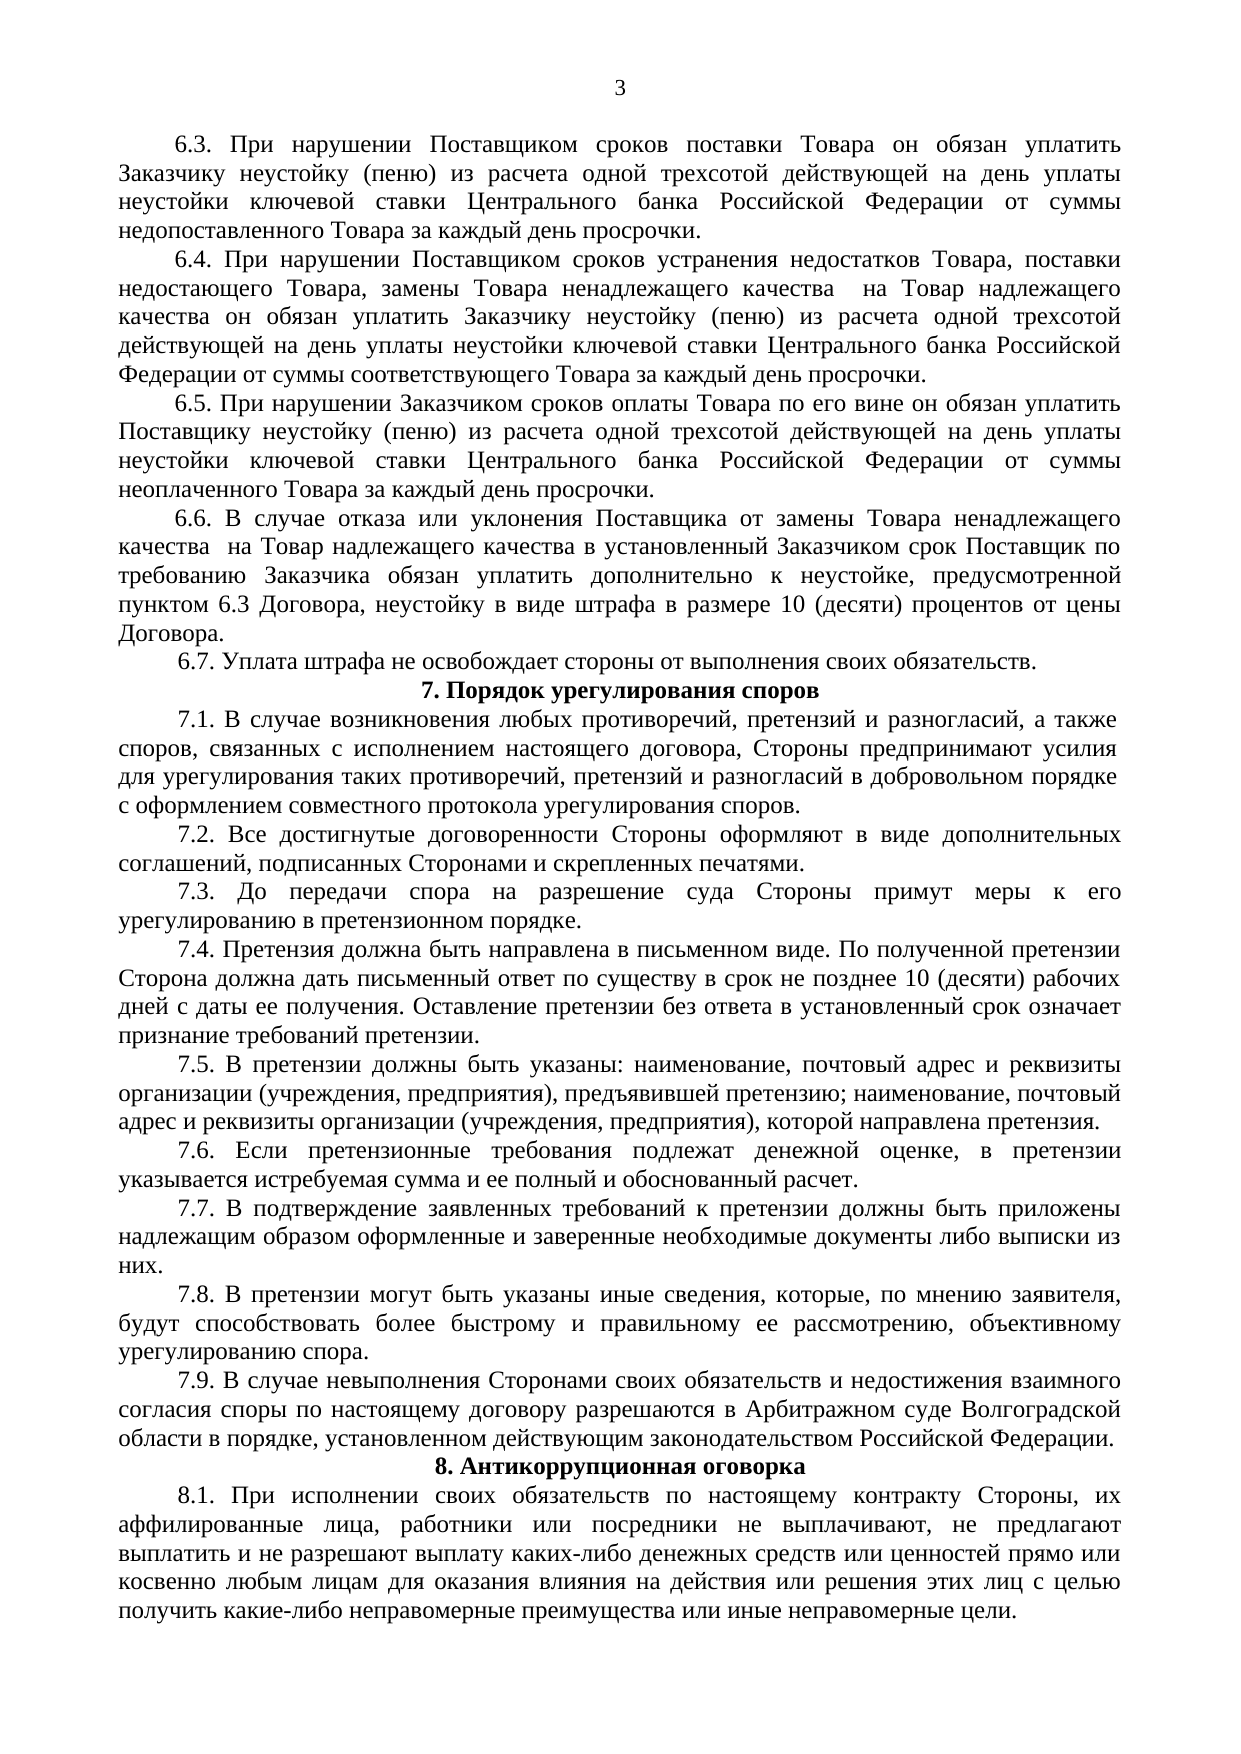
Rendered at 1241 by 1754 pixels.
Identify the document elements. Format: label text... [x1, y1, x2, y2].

text 6.5. При нарушении Заказчиком сроков оплаты Товара по его вине он обязан уплатить Поставщику неустойку (пеню) из расчета одной трехсотой действующей на день уплаты неустойки ключевой ставки Центрального банка Российской Федерации от суммы неоплаченного Товара за каждый день просрочки. [118, 388, 1122, 503]
text 6.7. Уплата штрафа не освобождает стороны от выполнения своих обязательств. [118, 646, 1122, 675]
text 7.4. Претензия должна быть направлена в письменном виде. По полученной претензии Сторона должна дать письменный ответ по существу в срок не позднее 10 (десяти) рабочих дней с даты ее получения. Оставление претензии без ответа в установленный срок означает признание требований претензии. [118, 934, 1122, 1049]
text 6.6. В случае отказа или уклонения Поставщика от замены Товара ненадлежащего качества на Товар надлежащего качества в установленный Заказчиком срок Поставщик по требованию Заказчика обязан уплатить дополнительно к неустойке, предусмотренной пунктом 6.3 Договора, неустойку в виде штрафа в размере 10 (десяти) процентов от цены Договора. [118, 503, 1122, 646]
subtitle 8. Антикоррупционная оговорка [118, 1451, 1122, 1480]
text 6.4. При нарушении Поставщиком сроков устранения недостатков Товара, поставки недостающего Товара, замены Товара ненадлежащего качества на Товар надлежащего качества он обязан уплатить Заказчику неустойку (пеню) из расчета одной трехсотой действующей на день уплаты неустойки ключевой ставки Центрального банка Российской Федерации от суммы соответствующего Товара за каждый день просрочки. [118, 244, 1122, 388]
text 7.2. Все достигнутые договоренности Стороны оформляют в виде дополнительных соглашений, подписанных Сторонами и скрепленных печатями. [118, 819, 1122, 876]
text 7.3. До передачи спора на разрешение суда Стороны примут меры к его урегулированию в претензионном порядке. [118, 876, 1122, 934]
text 7. Порядок урегулирования споров [118, 675, 1122, 704]
text 8.1. При исполнении своих обязательств по настоящему контракту Стороны, их аффилированные лица, работники или посредники не выплачивают, не предлагают выплатить и не разрешают выплату каких-либо денежных средств или ценностей прямо или косвенно любым лицам для оказания влияния на действия или решения этих лиц с целью получить какие-либо неправомерные преимущества или иные неправомерные цели. [118, 1480, 1122, 1624]
text 7.1. В случае возникновения любых противоречий, претензий и разногласий, а также споров, связанных с исполнением настоящего договора, Стороны предпринимают усилия для урегулирования таких противоречий, претензий и разногласий в добровольном порядке с оформлением совместного протокола урегулирования споров. [118, 704, 1118, 819]
text 7.9. В случае невыполнения Сторонами своих обязательств и недостижения взаимного согласия споры по настоящему договору разрешаются в Арбитражном суде Волгоградской области в порядке, установленном действующим законодательством Российской Федерации. [118, 1365, 1122, 1451]
text 6.3. При нарушении Поставщиком сроков поставки Товара он обязан уплатить Заказчику неустойку (пеню) из расчета одной трехсотой действующей на день уплаты неустойки ключевой ставки Центрального банка Российской Федерации от суммы недопоставленного Товара за каждый день просрочки. [118, 129, 1122, 244]
text 7.8. В претензии могут быть указаны иные сведения, которые, по мнению заявителя, будут способствовать более быстрому и правильному ее рассмотрению, объективному урегулированию спора. [118, 1279, 1122, 1365]
text 7.6. Если претензионные требования подлежат денежной оценке, в претензии указывается истребуемая сумма и ее полный и обоснованный расчет. [118, 1135, 1122, 1193]
text 7.5. В претензии должны быть указаны: наименование, почтовый адрес и реквизиты организации (учреждения, предприятия), предъявившей претензию; наименование, почтовый адрес и реквизиты организации (учреждения, предприятия), которой направлена претензия. [118, 1049, 1122, 1135]
text 7.7. В подтверждение заявленных требований к претензии должны быть приложены надлежащим образом оформленные и заверенные необходимые документы либо выписки из них. [118, 1193, 1122, 1279]
